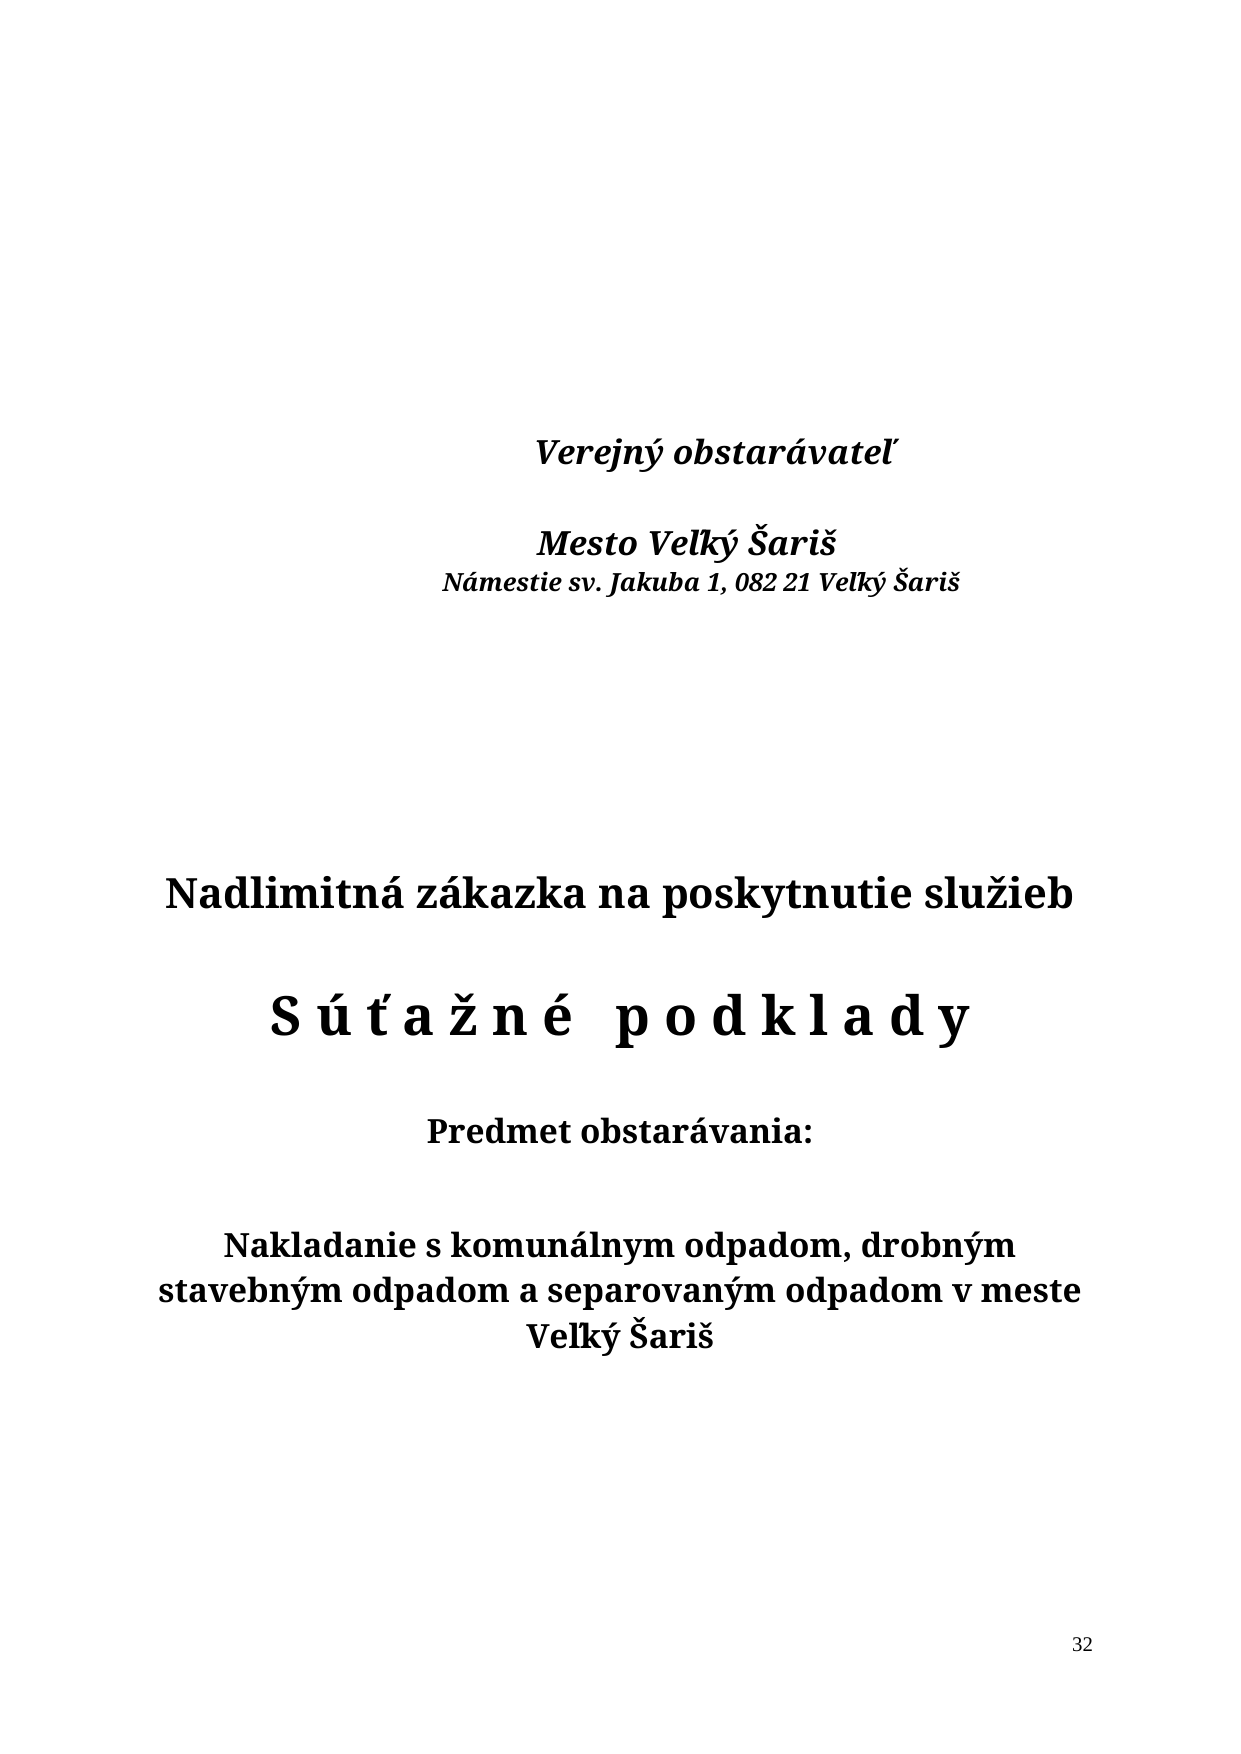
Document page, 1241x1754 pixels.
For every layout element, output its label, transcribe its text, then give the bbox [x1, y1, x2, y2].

text S ú ť a ž n é p o d k l a d y [148, 977, 1093, 1051]
text Námestie sv. Jakuba 1, 082 21 Veľký Šariš [148, 565, 1093, 599]
text Verejný obstarávateľ [148, 429, 1093, 474]
text Nadlimitná zákazka na poskytnutie služieb [148, 864, 1093, 921]
text Mesto Veľký Šariš [148, 520, 1093, 565]
text Nakladanie s komunálnym odpadom, drobným stavebným odpadom a separovaným odpadom v meste Veľký Šariš [148, 1222, 1093, 1358]
text Predmet obstarávania: [148, 1108, 1093, 1153]
